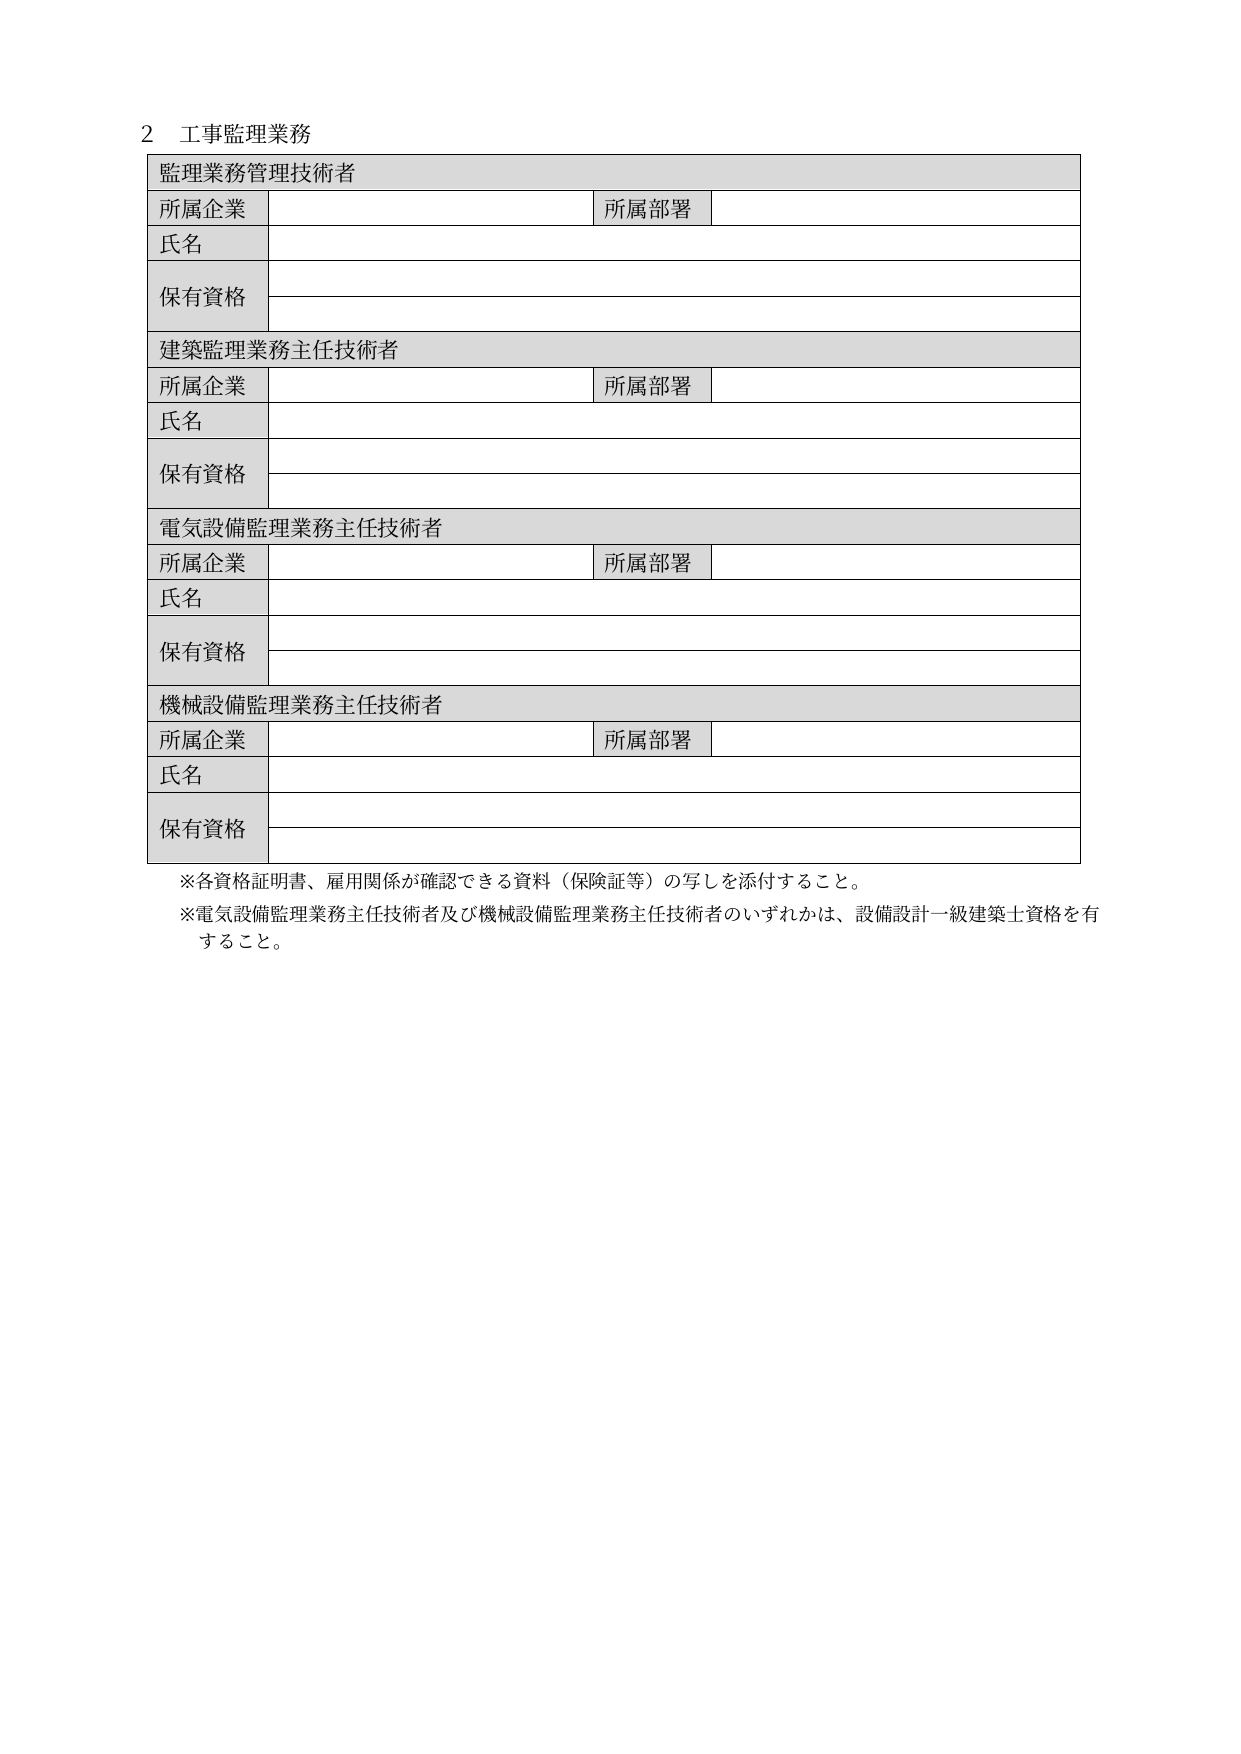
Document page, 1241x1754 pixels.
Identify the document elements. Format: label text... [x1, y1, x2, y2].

table_cell [712, 722, 1080, 756]
table_cell [269, 651, 652, 685]
table_cell [269, 757, 1080, 792]
table_cell 電気設備監理業務主任技術者 [148, 509, 1080, 544]
table_cell 所属部署 [594, 722, 711, 756]
table_cell [712, 191, 1080, 225]
table_cell 所属部署 [594, 191, 711, 225]
table_cell [712, 368, 1080, 402]
table_cell [652, 439, 1080, 473]
table_cell [269, 545, 593, 579]
table_cell 機械設備監理業務主任技術者 [148, 686, 1080, 721]
table_cell [269, 403, 1080, 437]
table_cell 氏名 [148, 226, 268, 260]
table_cell 所属企業 [148, 722, 268, 756]
table_cell [652, 828, 1080, 862]
table_cell 所属企業 [148, 545, 268, 579]
table_cell [269, 722, 593, 756]
table_cell [712, 545, 1080, 579]
table_cell [652, 616, 1080, 650]
table_cell 保有資格 [148, 616, 268, 685]
table_cell 所属企業 [148, 368, 268, 402]
table_cell 所属部署 [594, 545, 711, 579]
table_cell 所属部署 [594, 368, 711, 402]
table_cell [269, 580, 1080, 614]
table_cell [652, 261, 1080, 296]
table_cell [269, 297, 652, 331]
text ※各資格証明書、雇用関係が確認できる資料（保険証等）の写しを添付すること。 [179, 866, 1104, 893]
table_cell 氏名 [148, 757, 268, 792]
table_cell [269, 226, 1080, 260]
table_cell [269, 368, 593, 402]
table_cell 保有資格 [148, 261, 268, 331]
table_cell [269, 474, 652, 508]
table_cell 保有資格 [148, 793, 268, 862]
table_cell [269, 793, 652, 827]
text ※電気設備監理業務主任技術者及び機械設備監理業務主任技術者のいずれかは、設備設計一級建築士資格を有すること。 [179, 899, 1104, 953]
table_cell 保有資格 [148, 439, 268, 508]
table_cell [269, 261, 652, 296]
text ２ 工事監理業務 [136, 121, 1104, 148]
table_cell [652, 474, 1080, 508]
table_cell [652, 297, 1080, 331]
table_cell [652, 651, 1080, 685]
table_cell [269, 616, 652, 650]
table_cell 所属企業 [148, 191, 268, 225]
table_cell [269, 191, 593, 225]
table_cell [269, 828, 652, 862]
table_cell [652, 793, 1080, 827]
table_cell [269, 439, 652, 473]
table_cell 氏名 [148, 403, 268, 437]
table_cell 建築監理業務主任技術者 [148, 332, 1080, 367]
table_header 監理業務管理技術者 [148, 155, 1080, 189]
table_cell 氏名 [148, 580, 268, 614]
